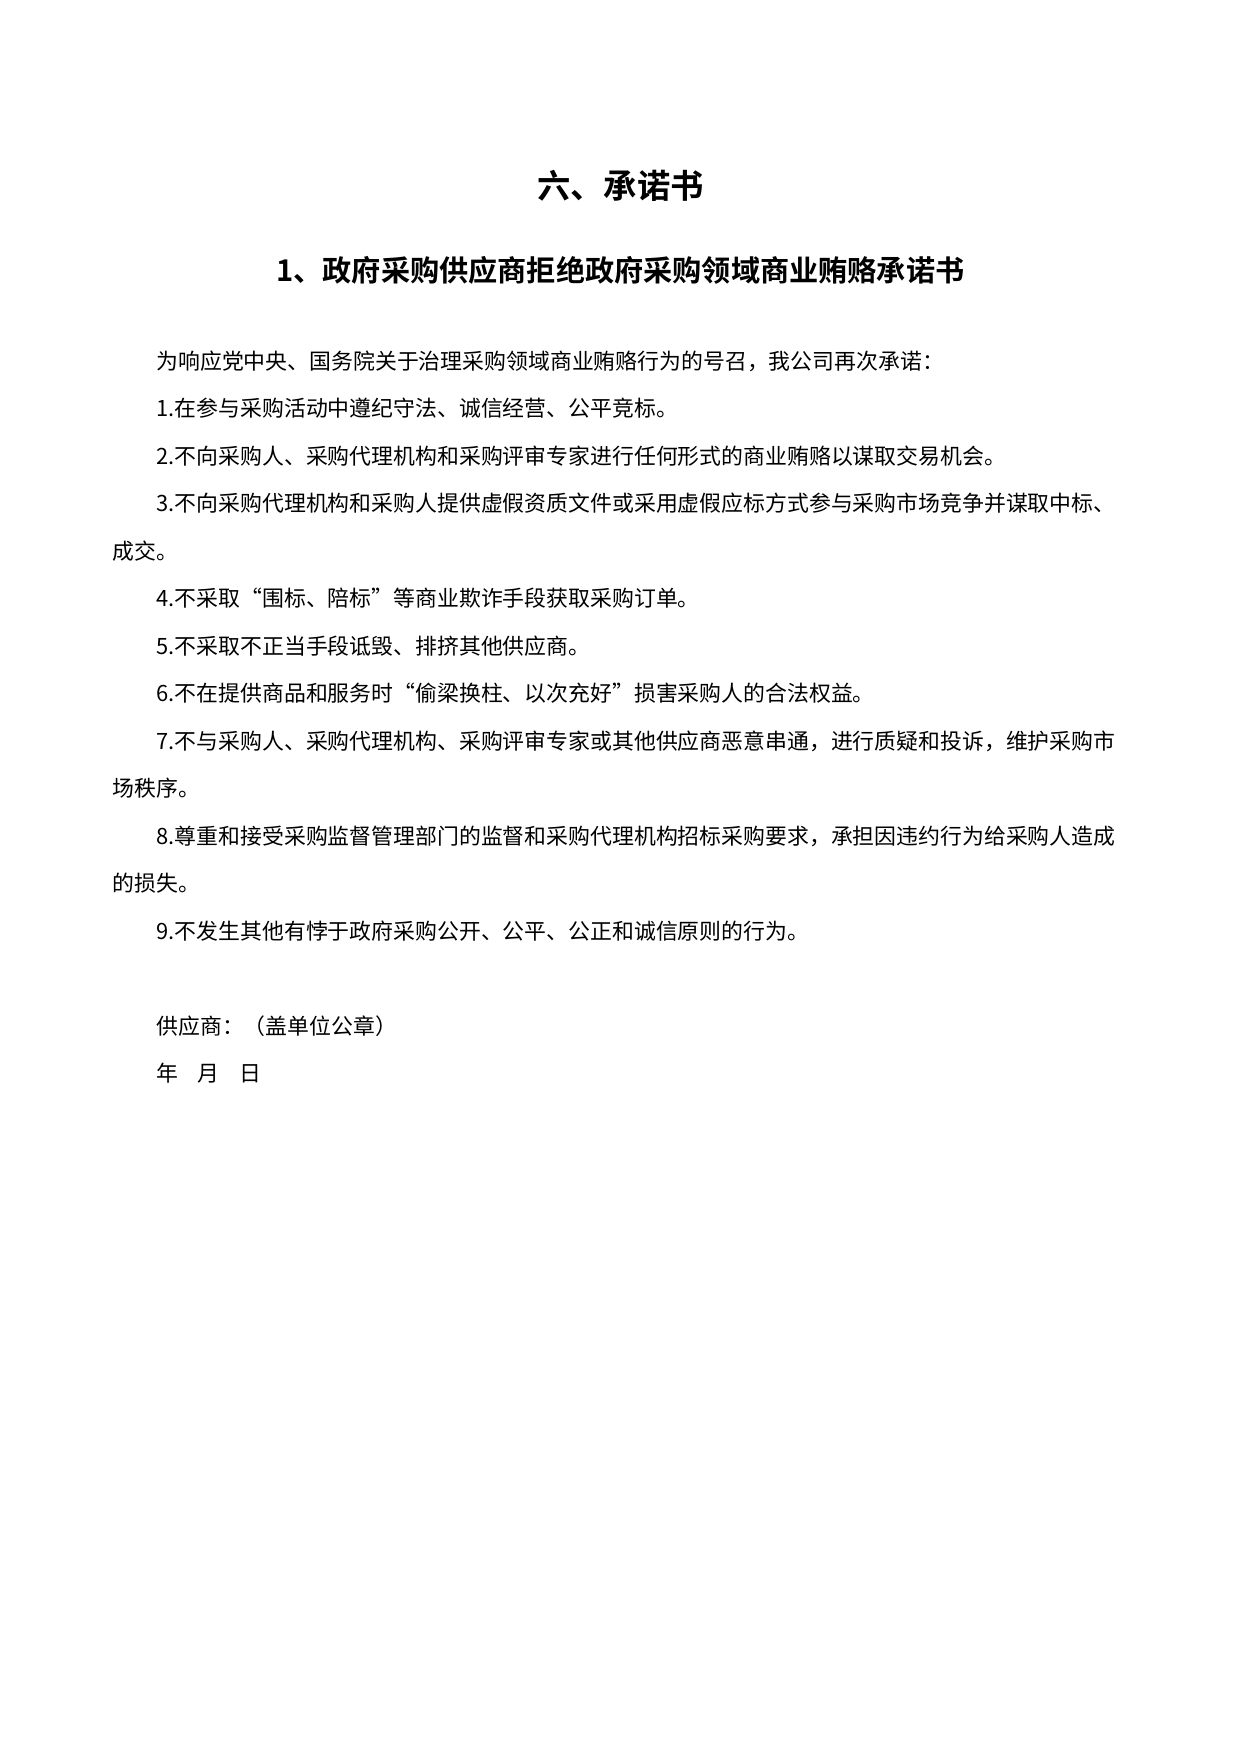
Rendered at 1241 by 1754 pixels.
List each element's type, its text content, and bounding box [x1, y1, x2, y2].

text 9.不发生其他有悖于政府采购公开、公平、公正和诚信原则的行为。 [112, 914, 1128, 945]
text 供应商：（盖单位公章） [112, 1009, 1128, 1040]
text 1.在参与采购活动中遵纪守法、诚信经营、公平竞标。 [112, 391, 1128, 423]
text 3.不向采购代理机构和采购人提供虚假资质文件或采用虚假应标方式参与采购市场竞争并谋取中标、成交。 [112, 486, 1128, 565]
text 为响应党中央、国务院关于治理采购领域商业贿赂行为的号召，我公司再次承诺： [112, 344, 1128, 375]
text 6.不在提供商品和服务时“偷梁换柱、以次充好”损害采购人的合法权益。 [112, 676, 1128, 708]
text 六、承诺书 [112, 162, 1128, 208]
text 年 月 日 [112, 1056, 1128, 1088]
text 1、政府采购供应商拒绝政府采购领域商业贿赂承诺书 [112, 248, 1128, 290]
text 8.尊重和接受采购监督管理部门的监督和采购代理机构招标采购要求，承担因违约行为给采购人造成的损失。 [112, 819, 1128, 898]
text 4.不采取“围标、陪标”等商业欺诈手段获取采购订单。 [112, 581, 1128, 613]
text 5.不采取不正当手段诋毁、排挤其他供应商。 [112, 629, 1128, 660]
text 7.不与采购人、采购代理机构、采购评审专家或其他供应商恶意串通，进行质疑和投诉，维护采购市场秩序。 [112, 724, 1128, 803]
text 2.不向采购人、采购代理机构和采购评审专家进行任何形式的商业贿赂以谋取交易机会。 [112, 439, 1128, 470]
